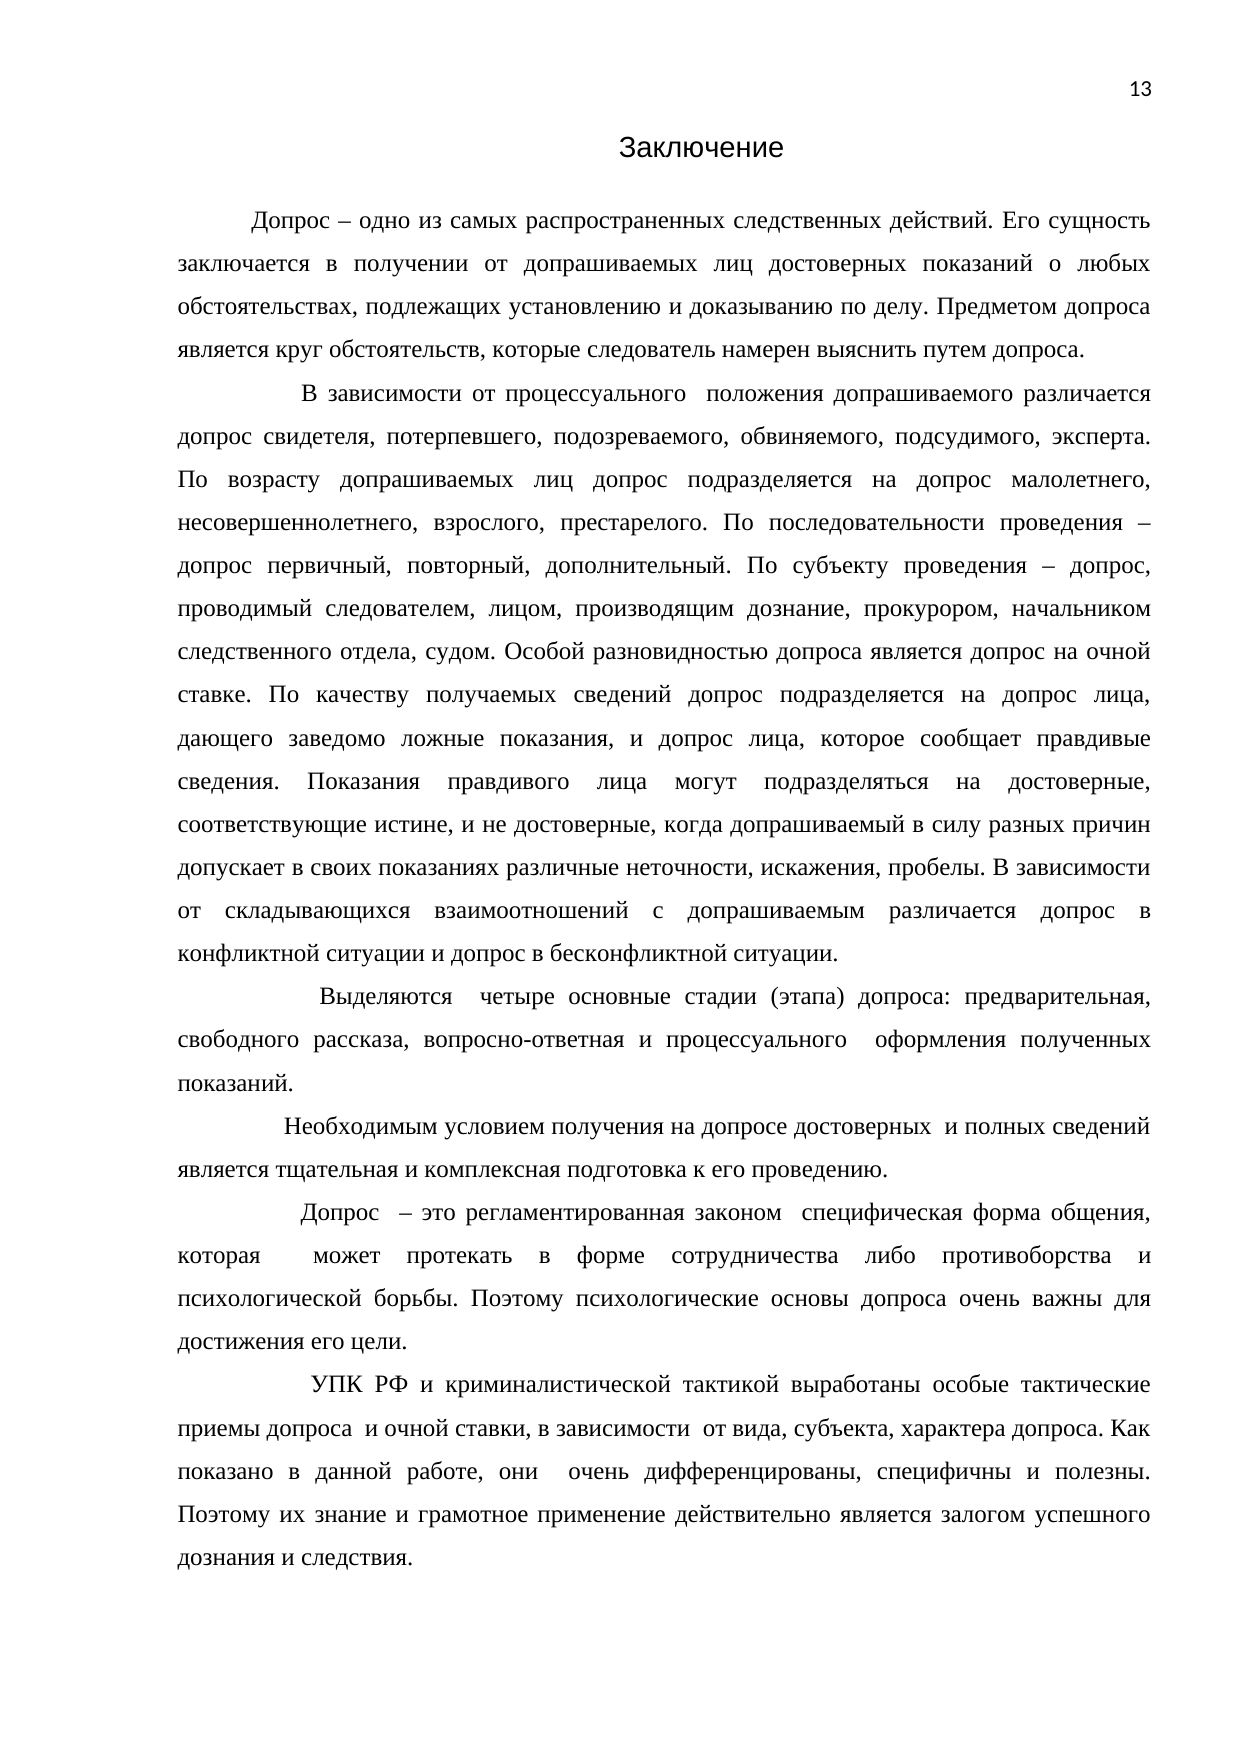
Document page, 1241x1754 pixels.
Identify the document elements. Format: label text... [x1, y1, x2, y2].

text Допрос – одно из самых распространенных следственных действий. Его сущность заключается в получении от допрашиваемых лиц достоверных показаний о любых обстоятельствах, подлежащих установлению и доказыванию по делу. Предметом допроса является круг обстоятельств, которые следователь намерен выяснить путем допроса. [177, 205, 1152, 363]
text Необходимым условием получения на допросе достоверных и полных сведений является тщательная и комплексная подготовка к его проведению. [177, 1111, 1152, 1183]
text Заключение [177, 130, 1152, 163]
text В зависимости от процессуального положения допрашиваемого различается допрос свидетеля, потерпевшего, подозреваемого, обвиняемого, подсудимого, эксперта. По возрасту допрашиваемых лиц допрос подразделяется на допрос малолетнего, несовершеннолетнего, взрослого, престарелого. По последовательности проведения – допрос первичный, повторный, дополнительный. По субъекту проведения – допрос, проводимый следователем, лицом, производящим дознание, прокурором, начальником следственного отдела, судом. Особой разновидностью допроса является допрос на очной ставке. По качеству получаемых сведений допрос подразделяется на допрос лица, дающего заведомо ложные показания, и допрос лица, которое сообщает правдивые сведения. Показания правдивого лица могут подразделяться на достоверные, соответствующие истине, и не достоверные, когда допрашиваемый в силу разных причин допускает в своих показаниях различные неточности, искажения, пробелы. В зависимости от складывающихся взаимоотношений с допрашиваемым различается допрос в конфликтной ситуации и допрос в бесконфликтной ситуации. [177, 378, 1152, 967]
text УПК РФ и криминалистической тактикой выработаны особые тактические приемы допроса и очной ставки, в зависимости от вида, субъекта, характера допроса. Как показано в данной работе, они очень дифференцированы, специфичны и полезны. Поэтому их знание и грамотное применение действительно является залогом успешного дознания и следствия. [177, 1369, 1152, 1571]
text Выделяются четыре основные стадии (этапа) допроса: предварительная, свободного рассказа, вопросно-ответная и процессуального оформления полученных показаний. [177, 981, 1152, 1096]
text Допрос – это регламентированная законом специфическая форма общения, которая может протекать в форме сотрудничества либо противоборства и психологической борьбы. Поэтому психологические основы допроса очень важны для достижения его цели. [177, 1197, 1152, 1355]
